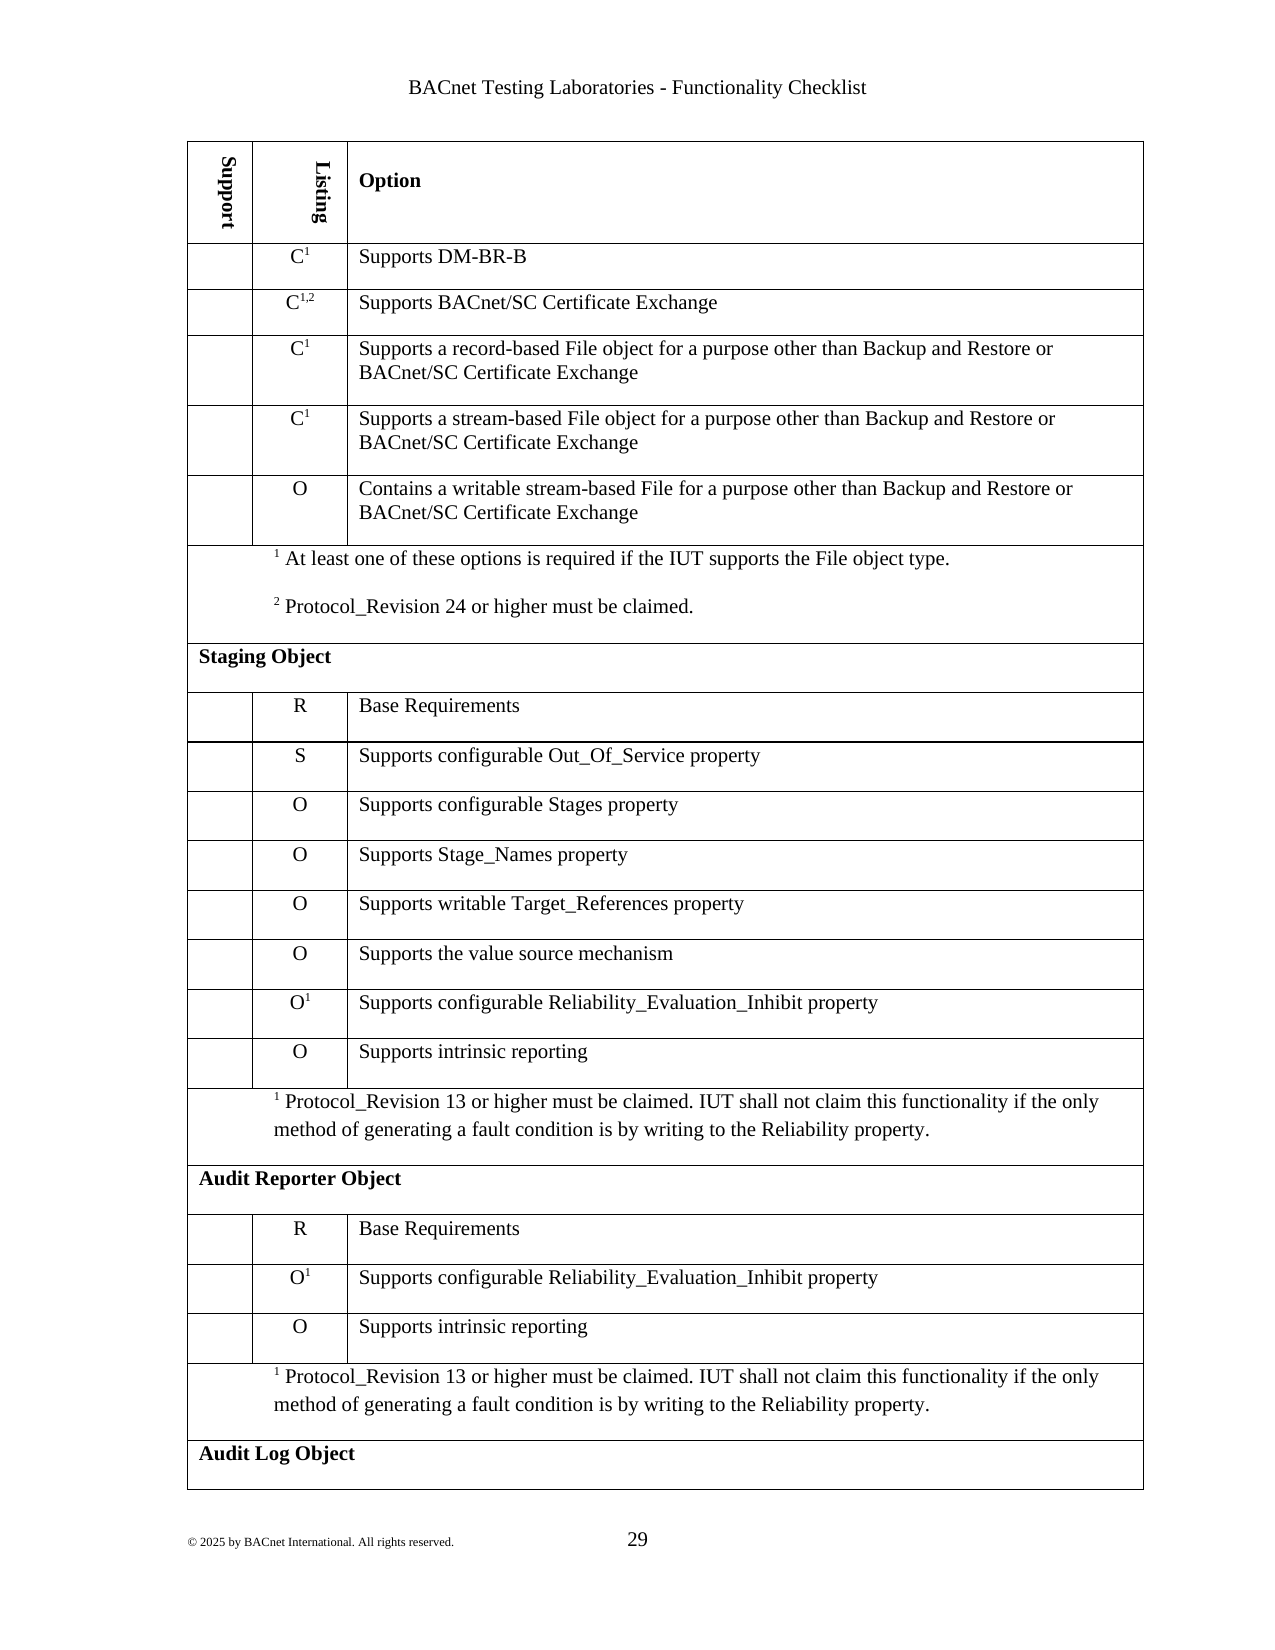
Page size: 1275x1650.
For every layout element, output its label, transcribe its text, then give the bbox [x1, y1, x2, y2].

table_cell Supports the value source mechanism [348, 940, 1143, 989]
table_cell O [253, 940, 347, 989]
table_cell C1 [253, 336, 347, 404]
table_cell [188, 1039, 252, 1088]
table_header Support [188, 142, 252, 243]
table_cell C1 [253, 406, 347, 474]
table_cell O [253, 792, 347, 840]
table_cell Supports Stage_Names property [348, 841, 1143, 890]
table_cell Supports intrinsic reporting [348, 1039, 1143, 1088]
table_cell [188, 1215, 252, 1264]
table_cell Supports intrinsic reporting [348, 1314, 1143, 1363]
table_cell Supports DM-BR-B [348, 244, 1143, 289]
table_cell [188, 693, 252, 741]
table_cell O [253, 1039, 347, 1088]
table_cell Supports configurable Reliability_Evaluation_Inhibit property [348, 990, 1143, 1038]
table_cell O [253, 841, 347, 890]
table_cell [188, 336, 252, 404]
table_cell Supports writable Target_References property [348, 891, 1143, 939]
table_cell [188, 743, 252, 791]
table_header Option [348, 142, 1143, 243]
table_cell C1 [253, 244, 347, 289]
table_cell [188, 990, 252, 1038]
table_cell O1 [253, 1265, 347, 1313]
table_cell Staging Object [188, 644, 1143, 692]
table_cell R [253, 693, 347, 741]
table_cell Supports configurable Out_Of_Service property [348, 743, 1143, 791]
table_cell Audit Reporter Object [188, 1166, 1143, 1214]
table_cell [188, 1265, 252, 1313]
table_cell O [253, 476, 347, 544]
table_cell Supports a stream-based File object for a purpose other than Backup and Restore or BACnet/SC Certificate Exchange [348, 406, 1143, 474]
table_cell R [253, 1215, 347, 1264]
table_cell Audit Log Object [188, 1441, 1143, 1489]
table_cell O [253, 1314, 347, 1363]
table_header Listing [253, 142, 347, 243]
table_cell [188, 940, 252, 989]
table_cell Supports configurable Reliability_Evaluation_Inhibit property [348, 1265, 1143, 1313]
table_cell Supports a record-based File object for a purpose other than Backup and Restore or BACnet/SC Certificate Exchange [348, 336, 1143, 404]
table_cell O1 [253, 990, 347, 1038]
table_cell Base Requirements [348, 1215, 1143, 1264]
table_cell [188, 792, 252, 840]
table_cell Base Requirements [348, 693, 1143, 741]
table_cell 1 At least one of these options is required if the IUT supports the File object type. 2 Protocol_Revision 24 or higher must be claimed. [188, 546, 1143, 642]
table_cell [188, 290, 252, 334]
table_cell [188, 841, 252, 890]
table_cell [188, 891, 252, 939]
table_cell Contains a writable stream-based File for a purpose other than Backup and Restore or BACnet/SC Certificate Exchange [348, 476, 1143, 544]
table_cell Supports BACnet/SC Certificate Exchange [348, 290, 1143, 334]
table_cell C1,2 [253, 290, 347, 334]
table_cell [188, 476, 252, 544]
table_cell [188, 1314, 252, 1363]
table_cell [188, 406, 252, 474]
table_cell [188, 1364, 1143, 1440]
table_cell Supports configurable Stages property [348, 792, 1143, 840]
table_cell [188, 244, 252, 289]
table_cell O [253, 891, 347, 939]
table_cell S [253, 743, 347, 791]
